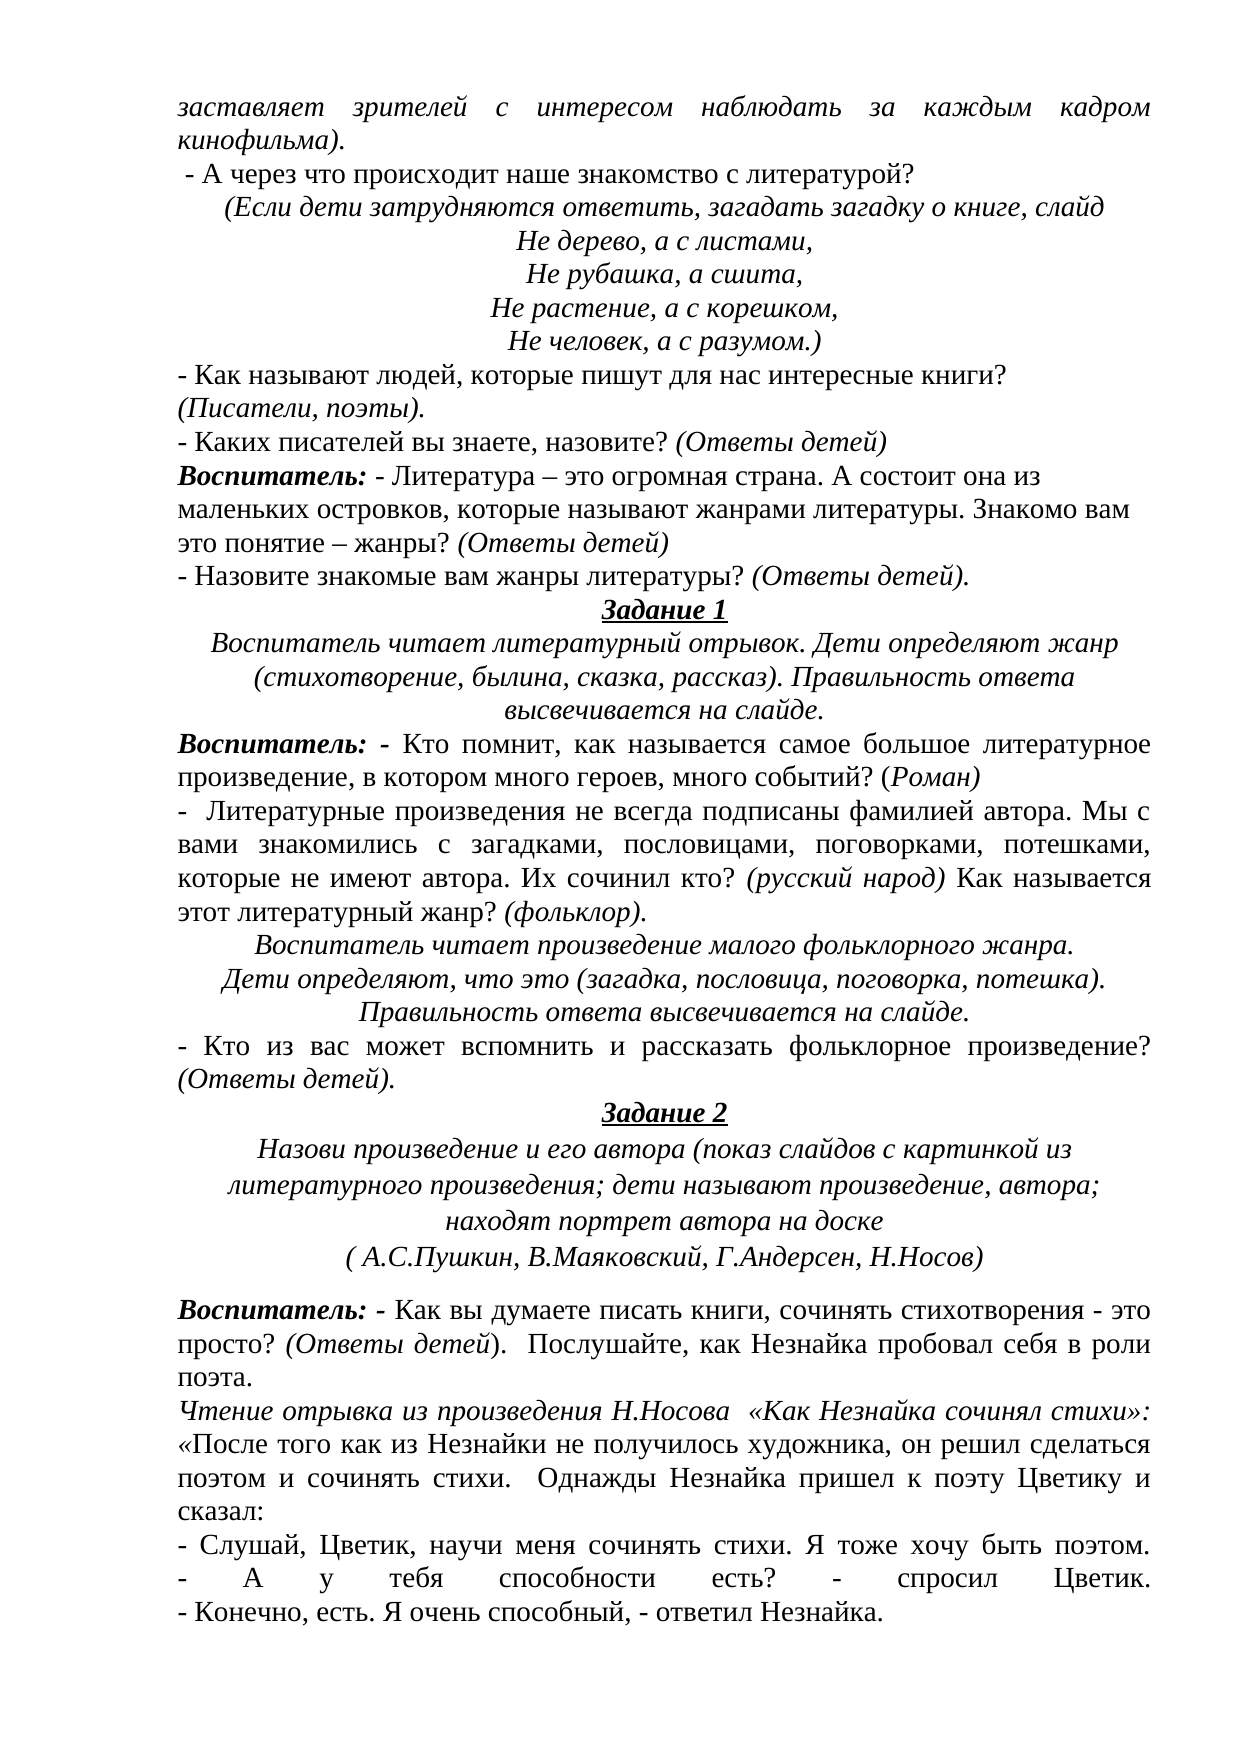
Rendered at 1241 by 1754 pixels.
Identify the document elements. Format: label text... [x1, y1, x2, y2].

text Не человек, а с разумом.) [177, 323, 1152, 357]
text - А через что происходит наше знакомство с литературой? [177, 156, 1152, 189]
text Воспитатель читает литературный отрывок. Дети определяют жанр (стихотворение, былина, сказка, рассказ). Правильность ответа высвечивается на слайде. [177, 625, 1152, 726]
text Воспитатель читает произведение малого фольклорного жанра. [177, 927, 1152, 961]
text Задание 2 Назови произведение и его автора (показ слайдов с картинкой из литературного произведения; дети называют произведение, автора; находят портрет автора на доске ( А.С.Пушкин, В.Маяковский, Г.Андерсен, Н.Носов) [177, 1095, 1152, 1273]
text Дети определяют, что это (загадка, пословица, поговорка, потешка). Правильность ответа высвечивается на слайде. [177, 961, 1152, 1028]
text Задание 1 [177, 592, 1152, 625]
text - Назовите знакомые вам жанры литературы? (Ответы детей). [177, 558, 1152, 592]
text - Как называют людей, которые пишут для нас интересные книги? (Писатели, поэты). - Каких писателей вы знаете, назовите? (Ответы детей) Воспитатель: - Литература – это огромная страна. А состоит она из маленьких островков, которые называют жанрами литературы. Знакомо вам это понятие – жанры? (Ответы детей) [177, 357, 1152, 558]
text Не дерево, а с листами, [177, 223, 1152, 256]
text Не рубашка, а сшита, [177, 256, 1152, 290]
text - Литературные произведения не всегда подписаны фамилией автора. Мы с вами знакомились с загадками, пословицами, поговорками, потешками, которые не имеют автора. Их сочинил кто? (русский народ) Как называется этот литературный жанр? (фольклор). [177, 793, 1152, 927]
text - Кто из вас может вспомнить и рассказать фольклорное произведение? (Ответы детей). [177, 1028, 1152, 1095]
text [177, 89, 1152, 156]
text Не растение, а с корешком, [177, 290, 1152, 323]
text Воспитатель: - Кто помнит, как называется самое большое литературное произведение, в котором много героев, много событий? (Роман) [177, 726, 1152, 793]
text (Если дети затрудняются ответить, загадать загадку о книге, слайд [177, 189, 1152, 223]
text Воспитатель: - Как вы думаете писать книги, сочинять стихотворения - это просто? (Ответы детей). Послушайте, как Незнайка пробовал себя в роли поэта. Чтение отрывка из произведения Н.Носова «Как Незнайка сочинял стихи»: «После того как из Незнайки не получилось художника, он решил сделаться поэтом и сочинять стихи. Однажды Незнайка пришел к поэту Цветику и сказал: - Слушай, Цветик, научи меня сочинять стихи. Я тоже хочу быть поэтом. - А у тебя способности есть? - спросил Цветик. - Конечно, есть. Я очень способный, - ответил Незнайка. [177, 1292, 1152, 1628]
